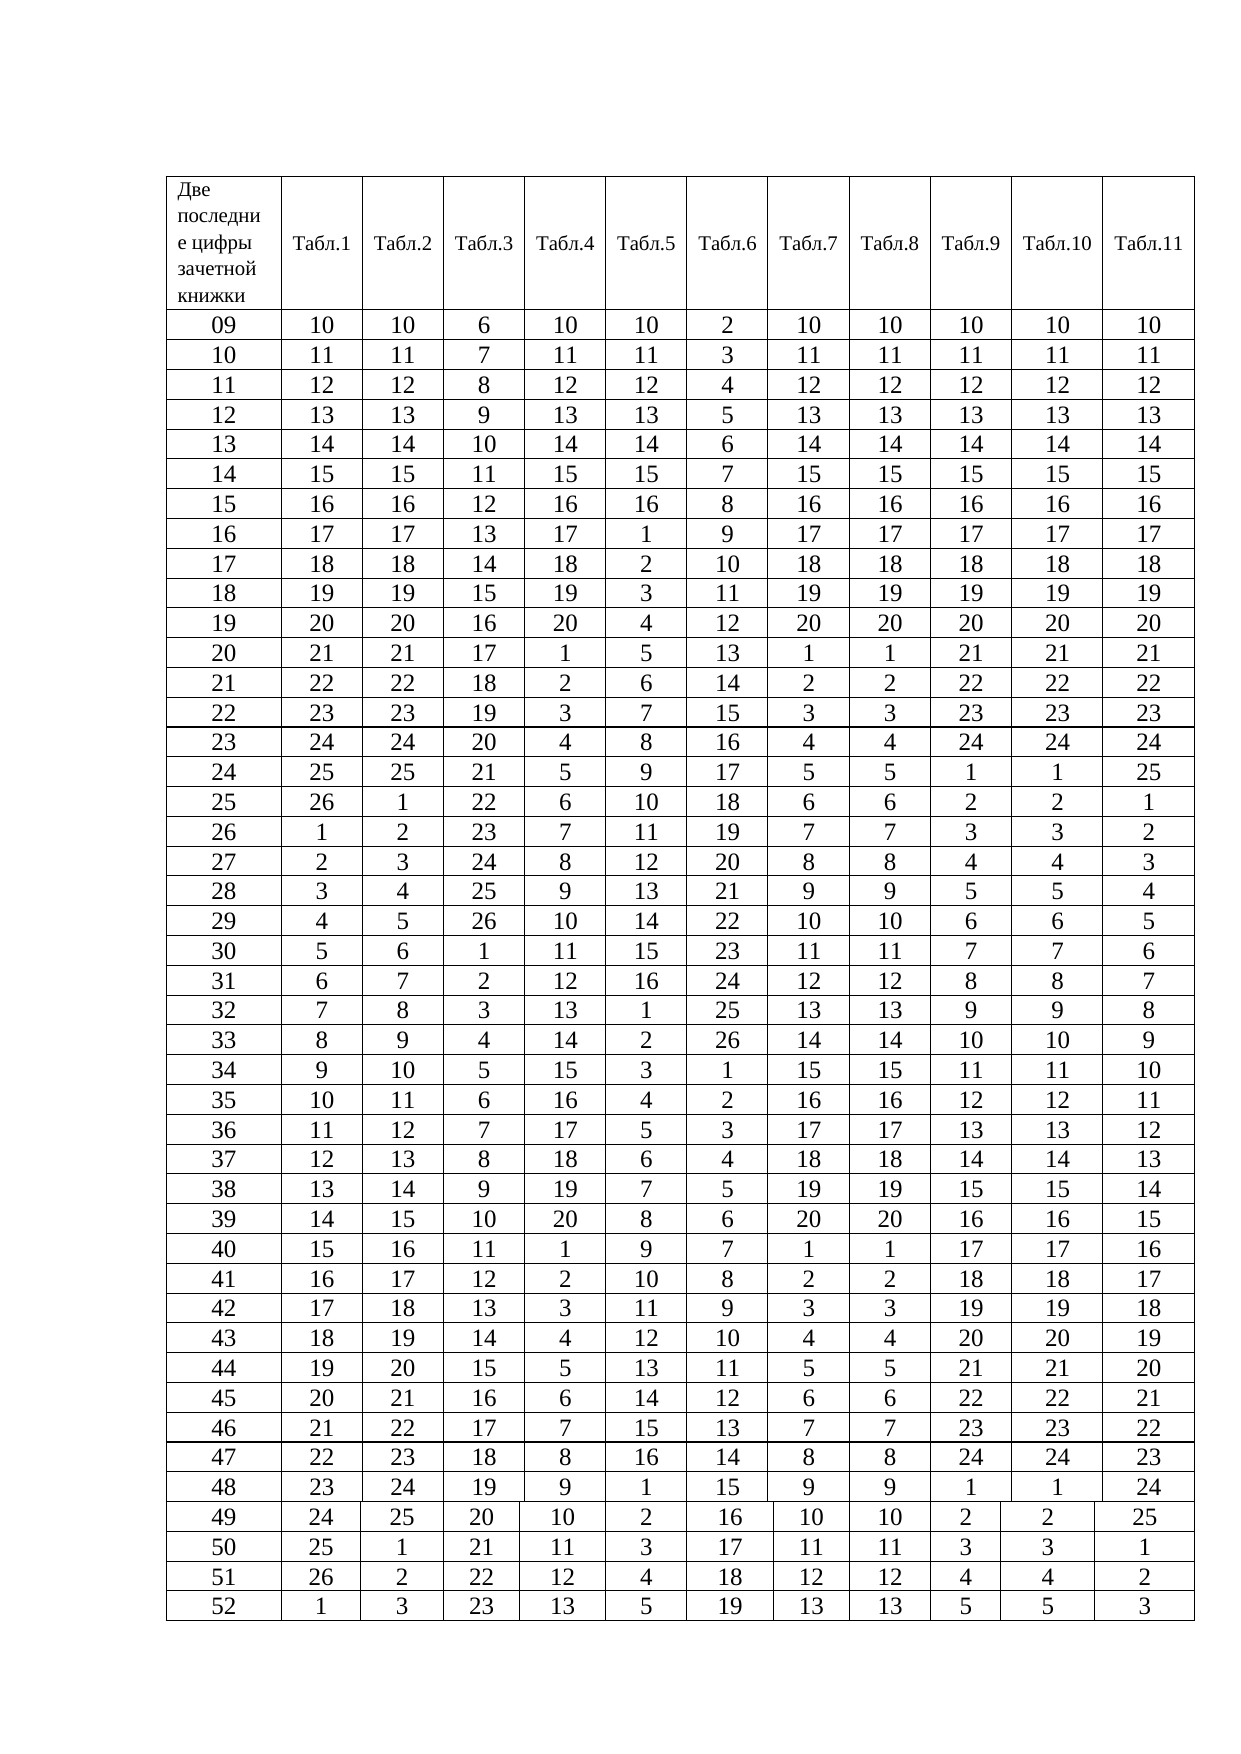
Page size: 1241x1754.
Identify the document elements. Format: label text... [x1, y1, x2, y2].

table_cell 25 [282, 757, 362, 786]
table_header Табл.1 [282, 177, 362, 309]
table_cell 23 [1103, 1443, 1194, 1471]
table_cell 12 [520, 1562, 605, 1590]
table_cell 16 [931, 1204, 1011, 1233]
table_cell 14 [282, 430, 362, 458]
table_cell 9 [931, 996, 1011, 1024]
table_cell 10 [1012, 1025, 1102, 1054]
table_cell 3 [931, 817, 1011, 846]
table_cell 24 [363, 728, 443, 756]
table_cell 5 [282, 936, 362, 965]
table_cell 23 [687, 936, 767, 965]
table_cell 14 [525, 430, 605, 458]
table_cell 22 [1012, 1383, 1102, 1412]
table_cell 15 [850, 1055, 930, 1084]
table_cell 13 [931, 400, 1011, 428]
table_header Табл.2 [363, 177, 443, 309]
table_cell 19 [687, 1591, 773, 1620]
table_cell 18 [363, 549, 443, 577]
table_cell 20 [931, 608, 1011, 637]
table_cell 3 [1001, 1532, 1094, 1561]
table_cell 18 [525, 1145, 605, 1173]
table_cell 5 [1103, 906, 1194, 935]
table_cell 13 [1012, 1115, 1102, 1143]
table_cell 21 [1103, 1383, 1194, 1412]
table_cell 22 [363, 668, 443, 697]
table_cell 6 [282, 966, 362, 994]
table_header Табл.9 [931, 177, 1011, 309]
table_cell 10 [363, 1055, 443, 1084]
table_cell 25 [361, 1502, 443, 1531]
table_cell 19 [525, 579, 605, 607]
table_cell 8 [363, 996, 443, 1024]
table_cell 15 [1012, 459, 1102, 488]
table_cell 14 [1012, 430, 1102, 458]
table_cell 3 [525, 698, 605, 726]
table_cell 4 [363, 876, 443, 905]
table_cell 15 [768, 459, 849, 488]
table_cell 19 [363, 579, 443, 607]
table_cell 3 [606, 579, 686, 607]
table_cell 14 [167, 459, 281, 488]
table_cell 31 [167, 966, 281, 994]
table_cell 19 [850, 579, 930, 607]
table_cell 19 [525, 1174, 605, 1203]
table_cell 20 [850, 608, 930, 637]
table_cell 18 [525, 549, 605, 577]
table_cell 11 [931, 340, 1011, 369]
table_cell 10 [520, 1502, 605, 1531]
table_cell 14 [687, 668, 767, 697]
table_cell 7 [606, 698, 686, 726]
table_cell 10 [768, 310, 849, 339]
table_cell 51 [167, 1562, 281, 1590]
table_cell 23 [1012, 1413, 1102, 1441]
table_cell 13 [282, 1174, 362, 1203]
table_cell 10 [768, 906, 849, 935]
table_cell 15 [282, 459, 362, 488]
table_cell 13 [525, 400, 605, 428]
table_cell 11 [850, 936, 930, 965]
table_cell 48 [167, 1472, 281, 1501]
table_cell 22 [282, 1443, 362, 1471]
table_cell 52 [167, 1591, 281, 1620]
table_cell 12 [931, 370, 1011, 399]
table_cell 16 [931, 489, 1011, 518]
table_cell 6 [931, 906, 1011, 935]
table_cell 45 [167, 1383, 281, 1412]
table_cell 1 [931, 1472, 1011, 1501]
table_header Табл.7 [768, 177, 849, 309]
table_cell 6 [768, 787, 849, 816]
table_cell 11 [525, 340, 605, 369]
table_cell 5 [606, 1591, 686, 1620]
table_cell 13 [687, 638, 767, 667]
table_cell 12 [363, 1115, 443, 1143]
table_cell 20 [768, 1204, 849, 1233]
table_cell 11 [520, 1532, 605, 1561]
table_cell 12 [1103, 370, 1194, 399]
table_cell 20 [768, 608, 849, 637]
table_cell 22 [1012, 668, 1102, 697]
table_cell 17 [687, 1532, 773, 1561]
table_cell 12 [282, 370, 362, 399]
table_cell 42 [167, 1294, 281, 1322]
table_cell 1 [444, 936, 524, 965]
table_cell 6 [687, 1204, 767, 1233]
table_cell 9 [768, 1472, 849, 1501]
table_header Табл.5 [606, 177, 686, 309]
table_cell 5 [850, 1353, 930, 1382]
table_cell 17 [1103, 1264, 1194, 1292]
table_cell 6 [850, 787, 930, 816]
table_cell 13 [520, 1591, 605, 1620]
table_cell 16 [444, 608, 524, 637]
table_cell 16 [606, 1443, 686, 1471]
table_cell 7 [282, 996, 362, 1024]
table_cell 09 [167, 310, 281, 339]
table_cell 1 [1012, 757, 1102, 786]
table_cell 7 [444, 340, 524, 369]
table_cell 16 [282, 1264, 362, 1292]
table_cell 23 [282, 698, 362, 726]
table_cell 14 [931, 430, 1011, 458]
table_cell 34 [167, 1055, 281, 1084]
table_cell 4 [606, 608, 686, 637]
table_cell 23 [931, 1413, 1011, 1441]
table_cell 20 [1012, 608, 1102, 637]
table_cell 12 [687, 1383, 767, 1412]
table_cell 13 [363, 1145, 443, 1173]
table_cell 3 [1103, 847, 1194, 875]
table_cell 14 [1103, 430, 1194, 458]
table_cell 2 [606, 1502, 686, 1531]
table_cell 3 [606, 1055, 686, 1084]
table_cell 18 [1103, 549, 1194, 577]
table_cell 17 [525, 1115, 605, 1143]
table_cell 17 [525, 519, 605, 548]
table_cell 22 [167, 698, 281, 726]
table_cell 12 [931, 1085, 1011, 1114]
table_cell 1 [525, 1234, 605, 1263]
table_cell 23 [444, 817, 524, 846]
table_cell 10 [931, 1025, 1011, 1054]
table_cell 49 [167, 1502, 281, 1531]
table_cell 7 [687, 1234, 767, 1263]
table_cell 15 [1103, 459, 1194, 488]
table_cell 1 [1012, 1472, 1102, 1501]
table_cell 16 [1103, 489, 1194, 518]
table_cell 4 [606, 1562, 686, 1590]
table_cell 10 [606, 310, 686, 339]
table_cell 18 [444, 1443, 524, 1471]
table_cell 7 [606, 1174, 686, 1203]
table_cell 25 [282, 1532, 360, 1561]
table_cell 6 [687, 430, 767, 458]
table_cell 13 [1103, 1145, 1194, 1173]
table_cell 21 [363, 1383, 443, 1412]
table_cell 10 [282, 1085, 362, 1114]
table_cell 12 [525, 370, 605, 399]
table_cell 17 [1012, 1234, 1102, 1263]
table_cell 14 [444, 1323, 524, 1352]
table_cell 26 [687, 1025, 767, 1054]
table_cell 14 [444, 549, 524, 577]
table_cell 24 [282, 1502, 360, 1531]
table_cell 30 [167, 936, 281, 965]
table_cell 17 [931, 519, 1011, 548]
table_cell 15 [1103, 1204, 1194, 1233]
table_cell 14 [525, 1025, 605, 1054]
table_cell 6 [444, 1085, 524, 1114]
table_cell 21 [1012, 1353, 1102, 1382]
table_cell 8 [850, 847, 930, 875]
table_cell 3 [361, 1591, 443, 1620]
table_cell 50 [167, 1532, 281, 1561]
table_cell 14 [768, 1025, 849, 1054]
table_cell 21 [282, 638, 362, 667]
table_cell 3 [1095, 1591, 1194, 1620]
table_cell 11 [687, 1353, 767, 1382]
table_header Табл.8 [850, 177, 930, 309]
table_cell 10 [167, 340, 281, 369]
table_cell 8 [931, 966, 1011, 994]
table_cell 41 [167, 1264, 281, 1292]
table_cell 15 [606, 1413, 686, 1441]
table_cell 15 [931, 1174, 1011, 1203]
table_cell 18 [1012, 549, 1102, 577]
table_cell 13 [850, 1591, 930, 1620]
table_cell 6 [606, 1145, 686, 1173]
table_cell 14 [363, 1174, 443, 1203]
table_cell 4 [282, 906, 362, 935]
table_cell 3 [444, 996, 524, 1024]
table_cell 17 [363, 519, 443, 548]
table_cell 17 [444, 638, 524, 667]
table_cell 14 [768, 430, 849, 458]
table_cell 2 [361, 1562, 443, 1590]
table_cell 16 [687, 728, 767, 756]
table_cell 13 [606, 400, 686, 428]
table_cell 25 [444, 876, 524, 905]
table_cell 1 [850, 1234, 930, 1263]
table_cell 16 [282, 489, 362, 518]
table_cell 17 [768, 519, 849, 548]
table_cell 2 [850, 668, 930, 697]
table_cell 7 [525, 1413, 605, 1441]
table_cell 7 [687, 459, 767, 488]
table_cell 5 [850, 757, 930, 786]
table_cell 17 [768, 1115, 849, 1143]
table_cell 15 [606, 936, 686, 965]
table_cell 4 [1001, 1562, 1094, 1590]
table_cell 5 [1012, 876, 1102, 905]
table_cell 5 [525, 757, 605, 786]
table_cell 25 [363, 757, 443, 786]
table_cell 2 [931, 1502, 1000, 1531]
table_cell 38 [167, 1174, 281, 1203]
table_cell 22 [931, 668, 1011, 697]
table_cell 16 [687, 1502, 773, 1531]
table_cell 21 [444, 1532, 519, 1561]
table_cell 10 [1103, 310, 1194, 339]
table_cell 9 [1012, 996, 1102, 1024]
table_cell 6 [1103, 936, 1194, 965]
table_header Табл.4 [525, 177, 605, 309]
table_cell 26 [282, 1562, 360, 1590]
table_cell 11 [606, 817, 686, 846]
table_cell 10 [606, 787, 686, 816]
table_cell 17 [850, 1115, 930, 1143]
table_cell 14 [687, 1443, 767, 1471]
table_cell 16 [606, 966, 686, 994]
table_cell 18 [850, 549, 930, 577]
table_cell 16 [525, 1085, 605, 1114]
table_cell 12 [850, 370, 930, 399]
table_cell 11 [282, 340, 362, 369]
table_cell 15 [931, 459, 1011, 488]
table_cell 11 [1012, 340, 1102, 369]
table_cell 33 [167, 1025, 281, 1054]
table_cell 15 [282, 1234, 362, 1263]
table_cell 15 [363, 459, 443, 488]
table_cell 8 [444, 1145, 524, 1173]
table_cell 13 [1103, 400, 1194, 428]
table_cell 21 [931, 1353, 1011, 1382]
table_cell 2 [282, 847, 362, 875]
table_cell 6 [850, 1383, 930, 1412]
table_cell 18 [363, 1294, 443, 1322]
table_cell 4 [768, 728, 849, 756]
table_cell 11 [687, 579, 767, 607]
table_cell 12 [282, 1145, 362, 1173]
table_cell 5 [363, 906, 443, 935]
table_cell 11 [363, 1085, 443, 1114]
table_cell 9 [606, 757, 686, 786]
table_cell 20 [167, 638, 281, 667]
table_cell 19 [687, 817, 767, 846]
table_cell 24 [931, 728, 1011, 756]
table_cell 2 [1103, 817, 1194, 846]
table_cell 22 [444, 1562, 519, 1590]
table_cell 10 [1012, 310, 1102, 339]
table_cell 13 [768, 400, 849, 428]
table_cell 19 [1103, 579, 1194, 607]
table_cell 21 [931, 638, 1011, 667]
table_cell 1 [606, 1472, 686, 1501]
table_cell 15 [167, 489, 281, 518]
table_cell 9 [1103, 1025, 1194, 1054]
table_cell 4 [1012, 847, 1102, 875]
table_cell 21 [687, 876, 767, 905]
table_cell 25 [687, 996, 767, 1024]
table_cell 17 [444, 1413, 524, 1441]
table_cell 5 [687, 1174, 767, 1203]
table_cell 3 [525, 1294, 605, 1322]
table_cell 24 [1103, 1472, 1194, 1501]
table_cell 9 [282, 1055, 362, 1084]
table_cell 8 [768, 847, 849, 875]
table_cell 21 [444, 757, 524, 786]
table_cell 9 [444, 1174, 524, 1203]
table_cell 8 [687, 489, 767, 518]
table_cell 12 [1012, 370, 1102, 399]
table_cell 4 [850, 728, 930, 756]
table_cell 26 [282, 787, 362, 816]
table_cell 4 [687, 1145, 767, 1173]
table_cell 4 [525, 1323, 605, 1352]
table_cell 16 [1103, 1234, 1194, 1263]
table_cell 1 [361, 1532, 443, 1561]
table_cell 17 [282, 519, 362, 548]
table_cell 3 [768, 1294, 849, 1322]
table_cell 16 [1012, 1204, 1102, 1233]
table_cell 27 [167, 847, 281, 875]
table_cell 19 [282, 1353, 362, 1382]
table_cell 11 [1103, 1085, 1194, 1114]
table_cell 15 [363, 1204, 443, 1233]
table_cell 18 [931, 549, 1011, 577]
table_cell 19 [931, 579, 1011, 607]
table_cell 8 [606, 728, 686, 756]
table_cell 14 [363, 430, 443, 458]
table_cell 16 [850, 1085, 930, 1114]
table_cell 3 [768, 698, 849, 726]
table_cell 1 [768, 638, 849, 667]
table_cell 16 [850, 489, 930, 518]
table_cell 35 [167, 1085, 281, 1114]
table_cell 1 [687, 1055, 767, 1084]
table_cell 13 [774, 1591, 849, 1620]
table_cell 18 [931, 1264, 1011, 1292]
table_cell 24 [1103, 728, 1194, 756]
table_cell 24 [1012, 728, 1102, 756]
table_cell 19 [1103, 1323, 1194, 1352]
table_cell 10 [850, 906, 930, 935]
table_cell 10 [1103, 1055, 1194, 1084]
table_cell 21 [1012, 638, 1102, 667]
table_cell 2 [687, 310, 767, 339]
table_cell 10 [850, 1502, 930, 1531]
table_cell 24 [687, 966, 767, 994]
table_cell 4 [931, 1562, 1000, 1590]
table_cell 16 [167, 519, 281, 548]
table_cell 12 [768, 370, 849, 399]
table_cell 1 [1095, 1532, 1194, 1561]
table_cell 13 [768, 996, 849, 1024]
table_cell 16 [363, 1234, 443, 1263]
table_cell 9 [363, 1025, 443, 1054]
table_cell 6 [525, 1383, 605, 1412]
table_cell 21 [282, 1413, 362, 1441]
table_cell 22 [363, 1413, 443, 1441]
table_cell 2 [525, 1264, 605, 1292]
table_cell 12 [525, 966, 605, 994]
table_cell 18 [1103, 1294, 1194, 1322]
table_cell 2 [363, 817, 443, 846]
table_cell 11 [363, 340, 443, 369]
table_cell 20 [1103, 1353, 1194, 1382]
table_cell 17 [1103, 519, 1194, 548]
table_cell 13 [850, 400, 930, 428]
table_cell 19 [768, 579, 849, 607]
table_cell 16 [1012, 489, 1102, 518]
table_cell 14 [606, 430, 686, 458]
table_cell 14 [1012, 1145, 1102, 1173]
table_cell 25 [1103, 757, 1194, 786]
table_cell 6 [525, 787, 605, 816]
table_cell 5 [525, 1353, 605, 1382]
table_cell 5 [768, 1353, 849, 1382]
table_cell 37 [167, 1145, 281, 1173]
table_cell 10 [850, 310, 930, 339]
table_cell 24 [931, 1443, 1011, 1471]
table_cell 13 [282, 400, 362, 428]
table_cell 11 [282, 1115, 362, 1143]
table_cell 9 [606, 1234, 686, 1263]
table_cell 18 [850, 1145, 930, 1173]
table_cell 14 [931, 1145, 1011, 1173]
table_cell 22 [1103, 668, 1194, 697]
table_cell 23 [1012, 698, 1102, 726]
table_cell 22 [931, 1383, 1011, 1412]
table_cell 24 [282, 728, 362, 756]
table_cell 12 [606, 847, 686, 875]
table_cell 15 [1012, 1174, 1102, 1203]
table_cell 3 [363, 847, 443, 875]
table_cell 15 [444, 1353, 524, 1382]
table_cell 11 [1103, 340, 1194, 369]
table_cell 1 [850, 638, 930, 667]
table_cell 20 [931, 1323, 1011, 1352]
table_cell 19 [282, 579, 362, 607]
table_cell 4 [687, 370, 767, 399]
table_cell 5 [931, 1591, 1000, 1620]
table_cell 15 [850, 459, 930, 488]
table_cell 11 [774, 1532, 849, 1561]
table_cell 7 [1012, 936, 1102, 965]
table_cell 9 [768, 876, 849, 905]
table_cell 10 [282, 310, 362, 339]
table_cell 11 [768, 936, 849, 965]
table_cell 6 [363, 936, 443, 965]
table_cell 11 [444, 459, 524, 488]
table_cell 8 [768, 1443, 849, 1471]
table_cell 24 [167, 757, 281, 786]
table_cell 12 [850, 966, 930, 994]
table_cell 40 [167, 1234, 281, 1263]
table_cell 10 [687, 549, 767, 577]
table_cell 11 [606, 1294, 686, 1322]
table_cell 20 [282, 1383, 362, 1412]
table_cell 6 [1012, 906, 1102, 935]
table_cell 4 [931, 847, 1011, 875]
table_cell 2 [606, 549, 686, 577]
table_header Две последние цифры зачетной книжки [167, 177, 281, 309]
table_cell 3 [687, 1115, 767, 1143]
table_cell 10 [525, 310, 605, 339]
table_cell 6 [444, 310, 524, 339]
table_cell 11 [768, 340, 849, 369]
table_cell 23 [931, 698, 1011, 726]
table_cell 2 [525, 668, 605, 697]
table_cell 7 [768, 817, 849, 846]
table_cell 44 [167, 1353, 281, 1382]
table_cell 12 [768, 966, 849, 994]
table_cell 10 [444, 1204, 524, 1233]
table_cell 23 [1103, 698, 1194, 726]
table_cell 5 [931, 876, 1011, 905]
table_cell 13 [931, 1115, 1011, 1143]
table_cell 39 [167, 1204, 281, 1233]
table_cell 8 [1012, 966, 1102, 994]
table_cell 11 [1012, 1055, 1102, 1084]
table_cell 2 [1012, 787, 1102, 816]
table_cell 12 [444, 489, 524, 518]
table_cell 1 [606, 519, 686, 548]
table_cell 22 [687, 906, 767, 935]
table_cell 3 [850, 1294, 930, 1322]
table_cell 15 [606, 459, 686, 488]
table_cell 18 [687, 787, 767, 816]
table_cell 20 [282, 608, 362, 637]
table_cell 9 [687, 1294, 767, 1322]
table_cell 8 [850, 1443, 930, 1471]
table_cell 26 [167, 817, 281, 846]
table_cell 24 [444, 847, 524, 875]
table_cell 20 [444, 728, 524, 756]
table_cell 18 [167, 579, 281, 607]
table_cell 10 [931, 310, 1011, 339]
table_cell 22 [282, 668, 362, 697]
table_cell 17 [363, 1264, 443, 1292]
table_cell 14 [606, 906, 686, 935]
table_cell 1 [768, 1234, 849, 1263]
table_cell 18 [768, 549, 849, 577]
table_cell 5 [768, 757, 849, 786]
table_cell 2 [1095, 1562, 1194, 1590]
table_cell 7 [931, 936, 1011, 965]
table_cell 11 [167, 370, 281, 399]
table_cell 7 [525, 817, 605, 846]
table_cell 12 [606, 1323, 686, 1352]
table_header Табл.10 [1012, 177, 1102, 309]
table_cell 15 [444, 579, 524, 607]
table_cell 32 [167, 996, 281, 1024]
table_cell 16 [768, 1085, 849, 1114]
table_cell 21 [1103, 638, 1194, 667]
table_cell 14 [1103, 1174, 1194, 1203]
table_cell 15 [525, 1055, 605, 1084]
table_cell 16 [363, 489, 443, 518]
table_cell 19 [1012, 579, 1102, 607]
table_cell 19 [768, 1174, 849, 1203]
table_cell 4 [606, 1085, 686, 1114]
table_cell 3 [850, 698, 930, 726]
table_cell 1 [606, 996, 686, 1024]
table_cell 1 [282, 817, 362, 846]
table_cell 23 [167, 728, 281, 756]
table_cell 9 [444, 400, 524, 428]
table_cell 10 [606, 1264, 686, 1292]
table_cell 47 [167, 1443, 281, 1471]
table_cell 20 [1103, 608, 1194, 637]
table_header Табл.11 [1103, 177, 1194, 309]
table_cell 13 [606, 1353, 686, 1382]
table_cell 20 [687, 847, 767, 875]
table_cell 8 [1103, 996, 1194, 1024]
table_cell 10 [444, 430, 524, 458]
table_cell 4 [525, 728, 605, 756]
table_cell 3 [931, 1532, 1000, 1561]
table_cell 8 [687, 1264, 767, 1292]
table_cell 17 [850, 519, 930, 548]
table_cell 2 [768, 668, 849, 697]
table_cell 4 [444, 1025, 524, 1054]
table_cell 10 [687, 1323, 767, 1352]
table_cell 14 [606, 1383, 686, 1412]
table_cell 7 [1103, 966, 1194, 994]
table_cell 18 [282, 1323, 362, 1352]
table_cell 8 [525, 1443, 605, 1471]
table_cell 10 [525, 906, 605, 935]
table_cell 17 [167, 549, 281, 577]
table_cell 5 [606, 1115, 686, 1143]
table_cell 12 [167, 400, 281, 428]
table_cell 20 [444, 1502, 519, 1531]
table_cell 16 [606, 489, 686, 518]
table_cell 1 [1103, 787, 1194, 816]
table_cell 13 [606, 876, 686, 905]
table_cell 2 [768, 1264, 849, 1292]
table_cell 8 [282, 1025, 362, 1054]
table_cell 13 [444, 1294, 524, 1322]
table_cell 2 [444, 966, 524, 994]
table_cell 26 [444, 906, 524, 935]
table_cell 8 [606, 1204, 686, 1233]
table_cell 25 [1095, 1502, 1194, 1531]
table_cell 23 [363, 1443, 443, 1471]
table_cell 17 [282, 1294, 362, 1322]
table_cell 12 [1103, 1115, 1194, 1143]
table_cell 11 [525, 936, 605, 965]
table_cell 12 [774, 1562, 849, 1590]
table_cell 7 [363, 966, 443, 994]
table_cell 8 [525, 847, 605, 875]
table_cell 19 [444, 698, 524, 726]
table_cell 9 [525, 1472, 605, 1501]
table_cell 9 [687, 519, 767, 548]
table_cell 5 [1001, 1591, 1094, 1620]
table_cell 16 [768, 489, 849, 518]
table_cell 11 [931, 1055, 1011, 1084]
table_cell 23 [363, 698, 443, 726]
table_cell 20 [363, 608, 443, 637]
table_cell 11 [850, 1532, 930, 1561]
table_cell 10 [774, 1502, 849, 1531]
table_cell 19 [363, 1323, 443, 1352]
table_cell 11 [850, 340, 930, 369]
table_cell 17 [687, 757, 767, 786]
table_cell 15 [525, 459, 605, 488]
table_header Табл.6 [687, 177, 767, 309]
table_cell 20 [525, 608, 605, 637]
table_cell 18 [282, 549, 362, 577]
table_cell 3 [282, 876, 362, 905]
table_cell 16 [525, 489, 605, 518]
table_cell 7 [768, 1413, 849, 1441]
table_cell 1 [363, 787, 443, 816]
table_cell 7 [850, 1413, 930, 1441]
table_cell 28 [167, 876, 281, 905]
table_cell 2 [1001, 1502, 1094, 1531]
table_cell 15 [687, 1472, 767, 1501]
table_cell 12 [606, 370, 686, 399]
table_cell 14 [282, 1204, 362, 1233]
table_cell 3 [687, 340, 767, 369]
table_cell 12 [444, 1264, 524, 1292]
table_cell 14 [850, 430, 930, 458]
table_cell 4 [850, 1323, 930, 1352]
table_cell 12 [687, 608, 767, 637]
table_cell 12 [1012, 1085, 1102, 1114]
table_cell 19 [850, 1174, 930, 1203]
table_cell 15 [768, 1055, 849, 1084]
table_cell 11 [444, 1234, 524, 1263]
table_header Табл.3 [444, 177, 524, 309]
table_cell 7 [850, 817, 930, 846]
table_cell 20 [850, 1204, 930, 1233]
table_cell 43 [167, 1323, 281, 1352]
table_cell 19 [931, 1294, 1011, 1322]
table_cell 15 [687, 698, 767, 726]
table_cell 9 [525, 876, 605, 905]
table_cell 6 [768, 1383, 849, 1412]
table_cell 19 [444, 1472, 524, 1501]
table_cell 18 [1012, 1264, 1102, 1292]
table_cell 13 [444, 519, 524, 548]
table_cell 13 [1012, 400, 1102, 428]
table_cell 22 [444, 787, 524, 816]
table_cell 25 [167, 787, 281, 816]
table_cell 3 [1012, 817, 1102, 846]
table_cell 11 [606, 340, 686, 369]
table_cell 13 [167, 430, 281, 458]
table_cell 24 [363, 1472, 443, 1501]
table_cell 7 [444, 1115, 524, 1143]
table_cell 13 [850, 996, 930, 1024]
table_cell 17 [1012, 519, 1102, 548]
table_cell 46 [167, 1413, 281, 1441]
table_cell 3 [606, 1532, 686, 1561]
table_cell 5 [444, 1055, 524, 1084]
table_cell 18 [768, 1145, 849, 1173]
table_cell 2 [606, 1025, 686, 1054]
table_cell 5 [687, 400, 767, 428]
table_cell 2 [931, 787, 1011, 816]
table_cell 20 [1012, 1323, 1102, 1352]
table_cell 14 [850, 1025, 930, 1054]
table_cell 6 [606, 668, 686, 697]
table_cell 13 [687, 1413, 767, 1441]
table_cell 12 [363, 370, 443, 399]
table_cell 13 [525, 996, 605, 1024]
table_cell 8 [444, 370, 524, 399]
table_cell 24 [1012, 1443, 1102, 1471]
table_cell 17 [931, 1234, 1011, 1263]
table_cell 16 [444, 1383, 524, 1412]
table_cell 12 [850, 1562, 930, 1590]
table_cell 4 [1103, 876, 1194, 905]
table_cell 5 [606, 638, 686, 667]
table_cell 9 [850, 876, 930, 905]
table_cell 10 [363, 310, 443, 339]
table_cell 20 [363, 1353, 443, 1382]
table_cell 23 [444, 1591, 519, 1620]
table_cell 9 [850, 1472, 930, 1501]
table_cell 21 [363, 638, 443, 667]
table_cell 23 [282, 1472, 362, 1501]
table_cell 36 [167, 1115, 281, 1143]
table_cell 19 [1012, 1294, 1102, 1322]
table_cell 19 [167, 608, 281, 637]
table_cell 1 [525, 638, 605, 667]
table_cell 13 [363, 400, 443, 428]
table_cell 2 [687, 1085, 767, 1114]
table_cell 1 [931, 757, 1011, 786]
table_cell 20 [525, 1204, 605, 1233]
table_cell 29 [167, 906, 281, 935]
table_cell 4 [768, 1323, 849, 1352]
table_cell 21 [167, 668, 281, 697]
table_cell 18 [444, 668, 524, 697]
table_cell 18 [687, 1562, 773, 1590]
table_cell 1 [282, 1591, 360, 1620]
table_cell 22 [1103, 1413, 1194, 1441]
table_cell 2 [850, 1264, 930, 1292]
